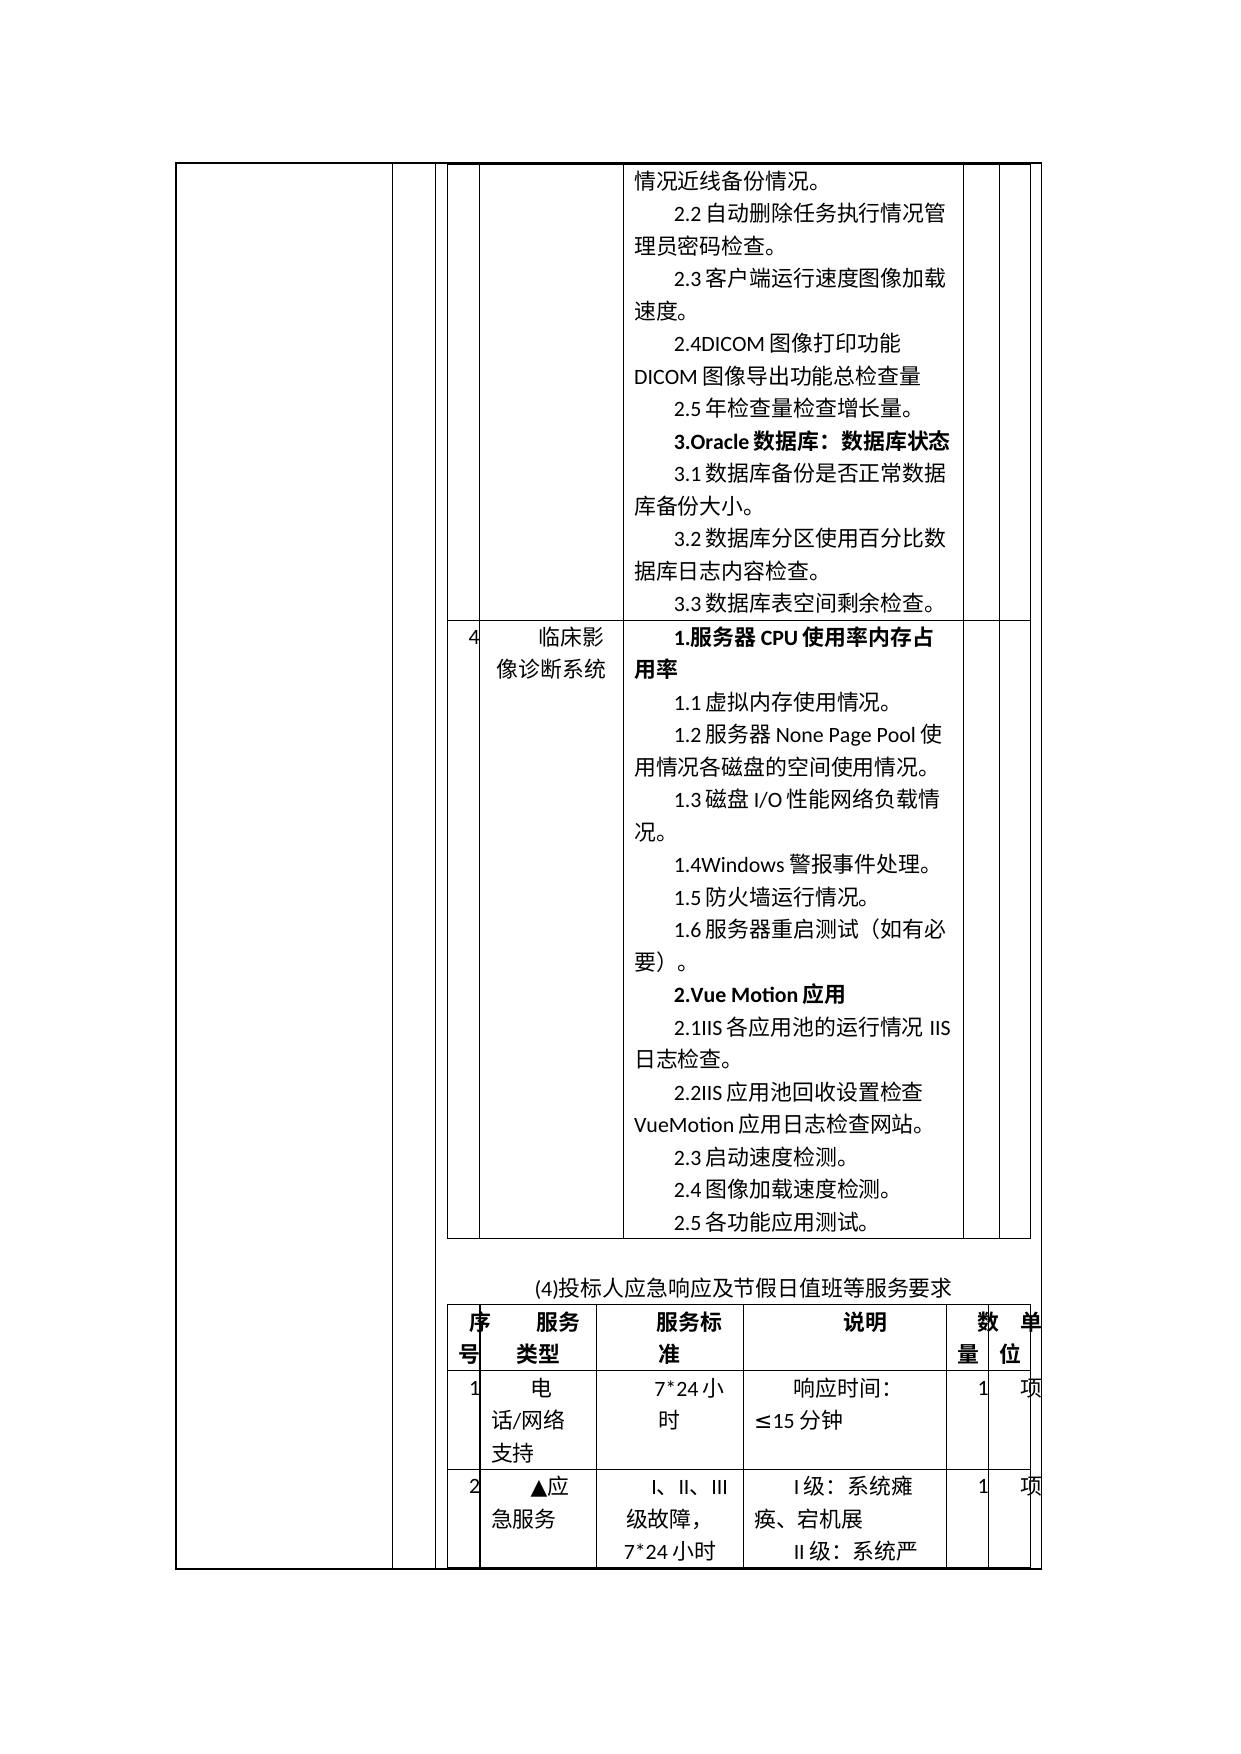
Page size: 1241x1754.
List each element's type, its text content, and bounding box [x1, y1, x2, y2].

table_cell [177, 164, 392, 1568]
table_cell 1 [393, 164, 435, 1568]
